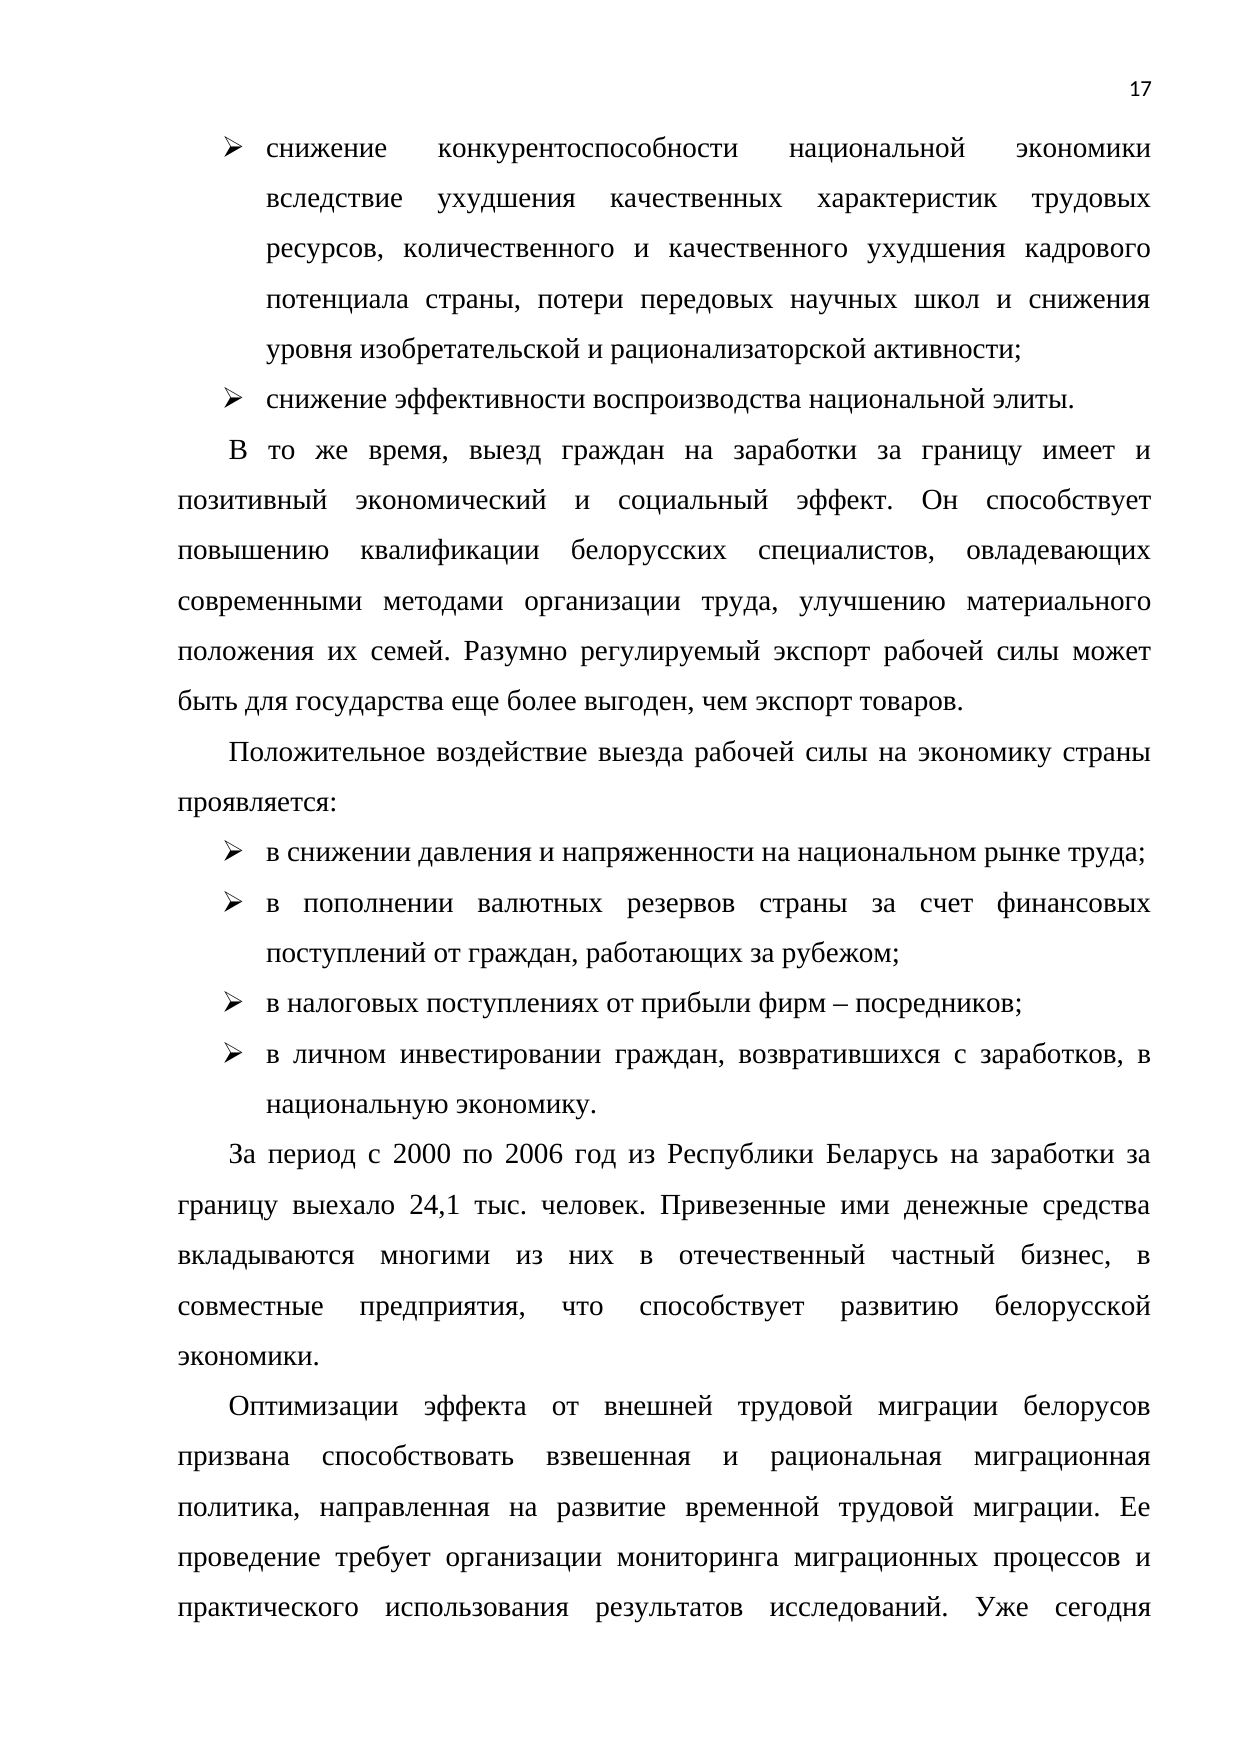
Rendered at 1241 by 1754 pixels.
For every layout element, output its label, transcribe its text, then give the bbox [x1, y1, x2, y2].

list снижение конкурентоспособности национальной экономики вследствие ухудшения качественных характеристик трудовых ресурсов, количественного и качественного ухудшения кадрового потенциала страны, потери передовых научных школ и снижения уровня изобретательской и рационализаторской активности; [222, 130, 1152, 365]
list в налоговых поступлениях от прибыли фирм – посредников; [222, 986, 1152, 1019]
list снижение эффективности воспроизводства национальной элиты. [222, 381, 1152, 415]
list в снижении давления и напряженности на национальном рынке труда; [222, 834, 1152, 868]
text Положительное воздействие выезда рабочей силы на экономику страны проявляется: [177, 734, 1152, 818]
list в пополнении валютных резервов страны за счет финансовых поступлений от граждан, работающих за рубежом; [222, 885, 1152, 969]
text За период с 2000 по 2006 год из Республики Беларусь на заработки за границу выехало 24,1 тыс. человек. Привезенные ими денежные средства вкладываются многими из них в отечественный частный бизнес, в совместные предприятия, что способствует развитию белорусской экономики. [177, 1137, 1152, 1371]
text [177, 1388, 1152, 1623]
text В то же время, выезд граждан на заработки за границу имеет и позитивный экономический и социальный эффект. Он способствует повышению квалификации белорусских специалистов, овладевающих современными методами организации труда, улучшению материального положения их семей. Разумно регулируемый экспорт рабочей силы может быть для государства еще более выгоден, чем экспорт товаров. [177, 432, 1152, 717]
list в личном инвестировании граждан, возвратившихся с заработков, в национальную экономику. [222, 1036, 1152, 1120]
